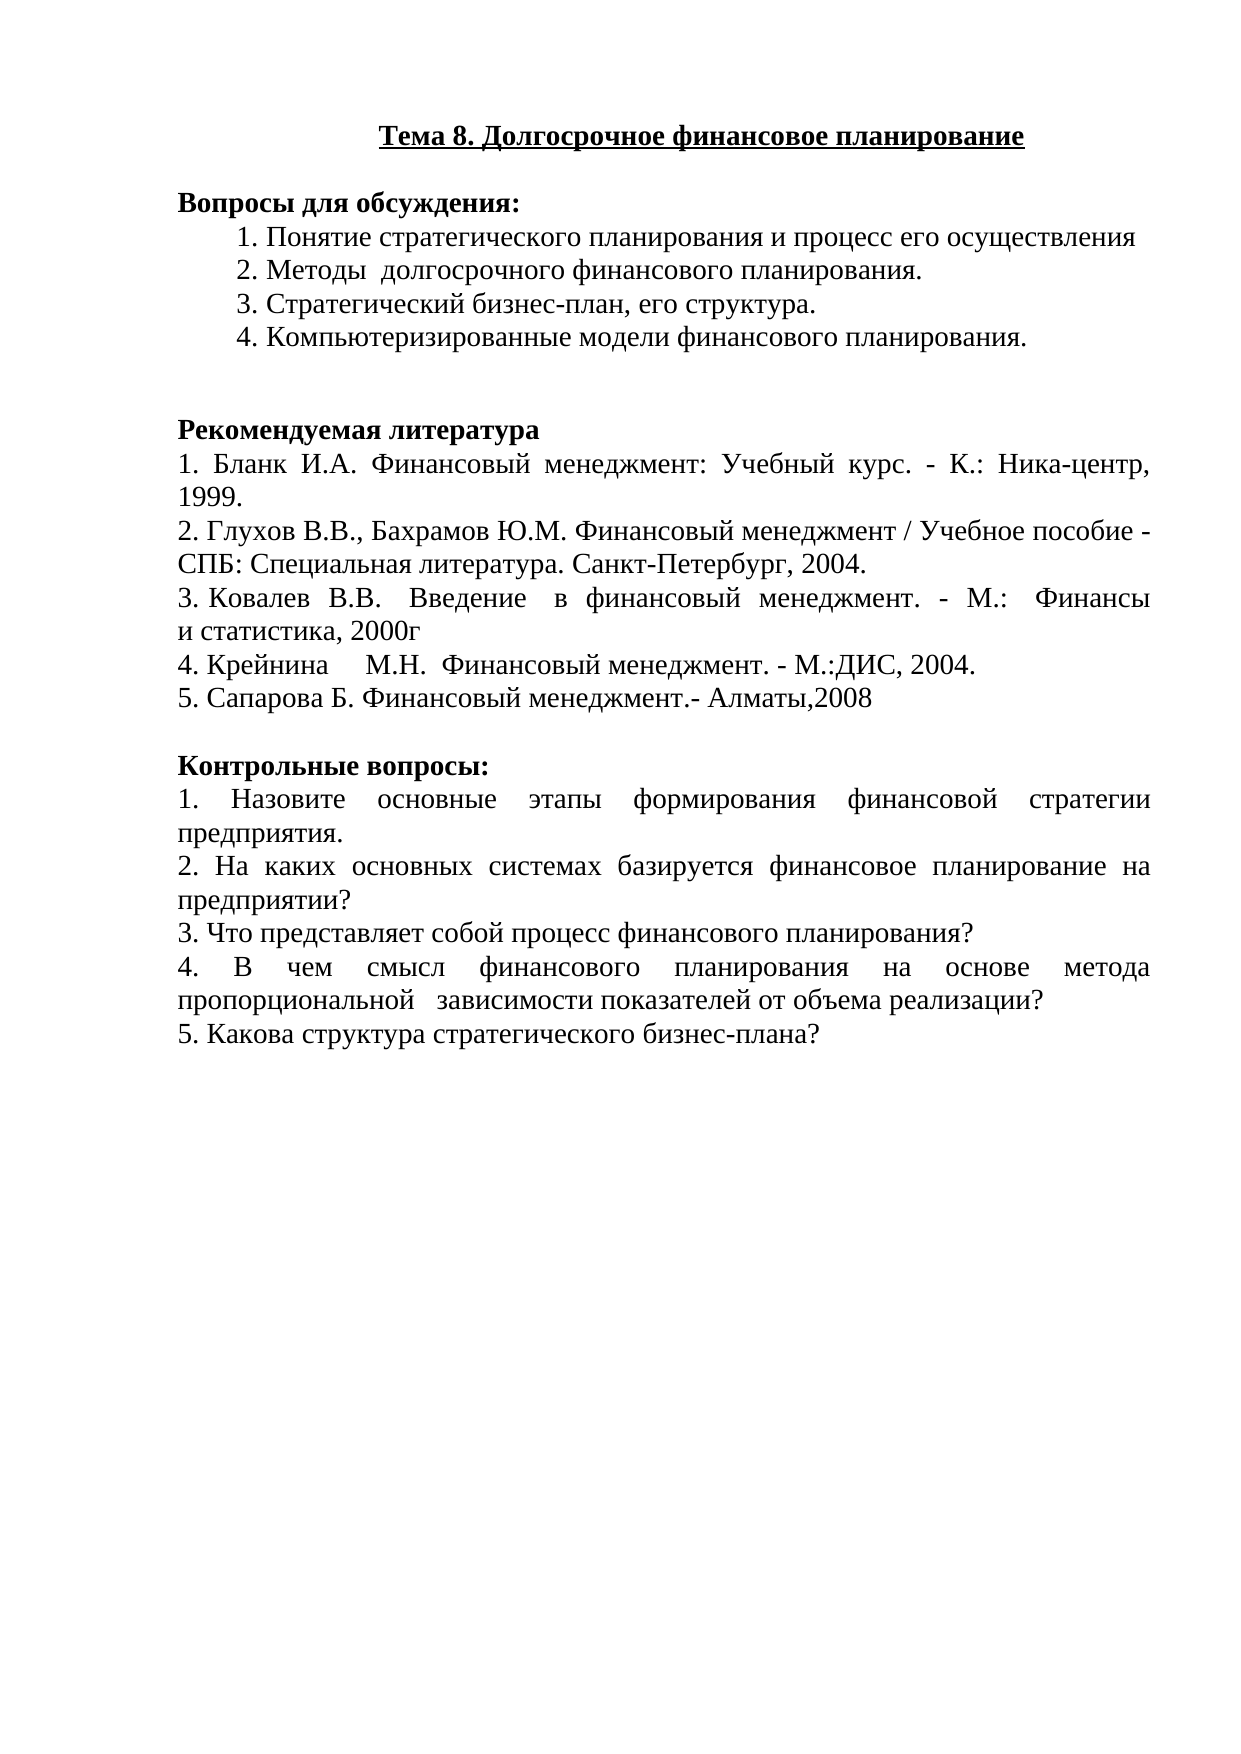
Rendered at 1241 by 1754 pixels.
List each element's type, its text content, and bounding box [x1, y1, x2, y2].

text 4. В чем смысл финансового планирования на основе метода пропорциональной зависимости показателей от объема реализации? [177, 949, 1152, 1016]
text 2. На каких основных системах базируется финансовое планирование на предприятии? [177, 848, 1152, 915]
list 5. Сапарова Б. Финансовый менеджмент.- Алматы,2008 [177, 681, 1152, 714]
list Компьютеризированные модели финансового планирования. [229, 319, 1152, 353]
text Тема 8. Долгосрочное финансовое планирование [177, 118, 1152, 152]
list Методы долгосрочного финансового планирования. [229, 252, 1152, 286]
list 1. Бланк И.А. Финансовый менеджмент: Учебный курс. - К.: Ника-центр, 1999. [177, 446, 1152, 513]
text 3. Что представляет собой процесс финансового планирования? [177, 915, 1152, 949]
list Понятие стратегического планирования и процесс его осуществления [229, 219, 1152, 252]
list 4. Крейнина М.Н. Финансовый менеджмент. - М.:ДИС, 2004. [177, 647, 1152, 681]
text Вопросы для обсуждения: [177, 185, 1152, 219]
text 5. Какова структура стратегического бизнес-плана? [177, 1016, 1152, 1049]
list 3. Ковалев В.В. Введение в финансовый менеджмент. - М.: Финансы и статистика, 2000г [177, 580, 1152, 647]
text Рекомендуемая литература [177, 412, 1152, 446]
list 2. Глухов В.В., Бахрамов Ю.М. Финансовый менеджмент / Учебное пособие - СПБ: Специальная литература. Санкт-Петербург, 2004. [177, 513, 1152, 580]
text Контрольные вопросы: [177, 748, 1152, 781]
list Стратегический бизнес-план, его структура. [229, 286, 1152, 319]
text 1. Назовите основные этапы формирования финансовой стратегии предприятия. [177, 781, 1152, 848]
